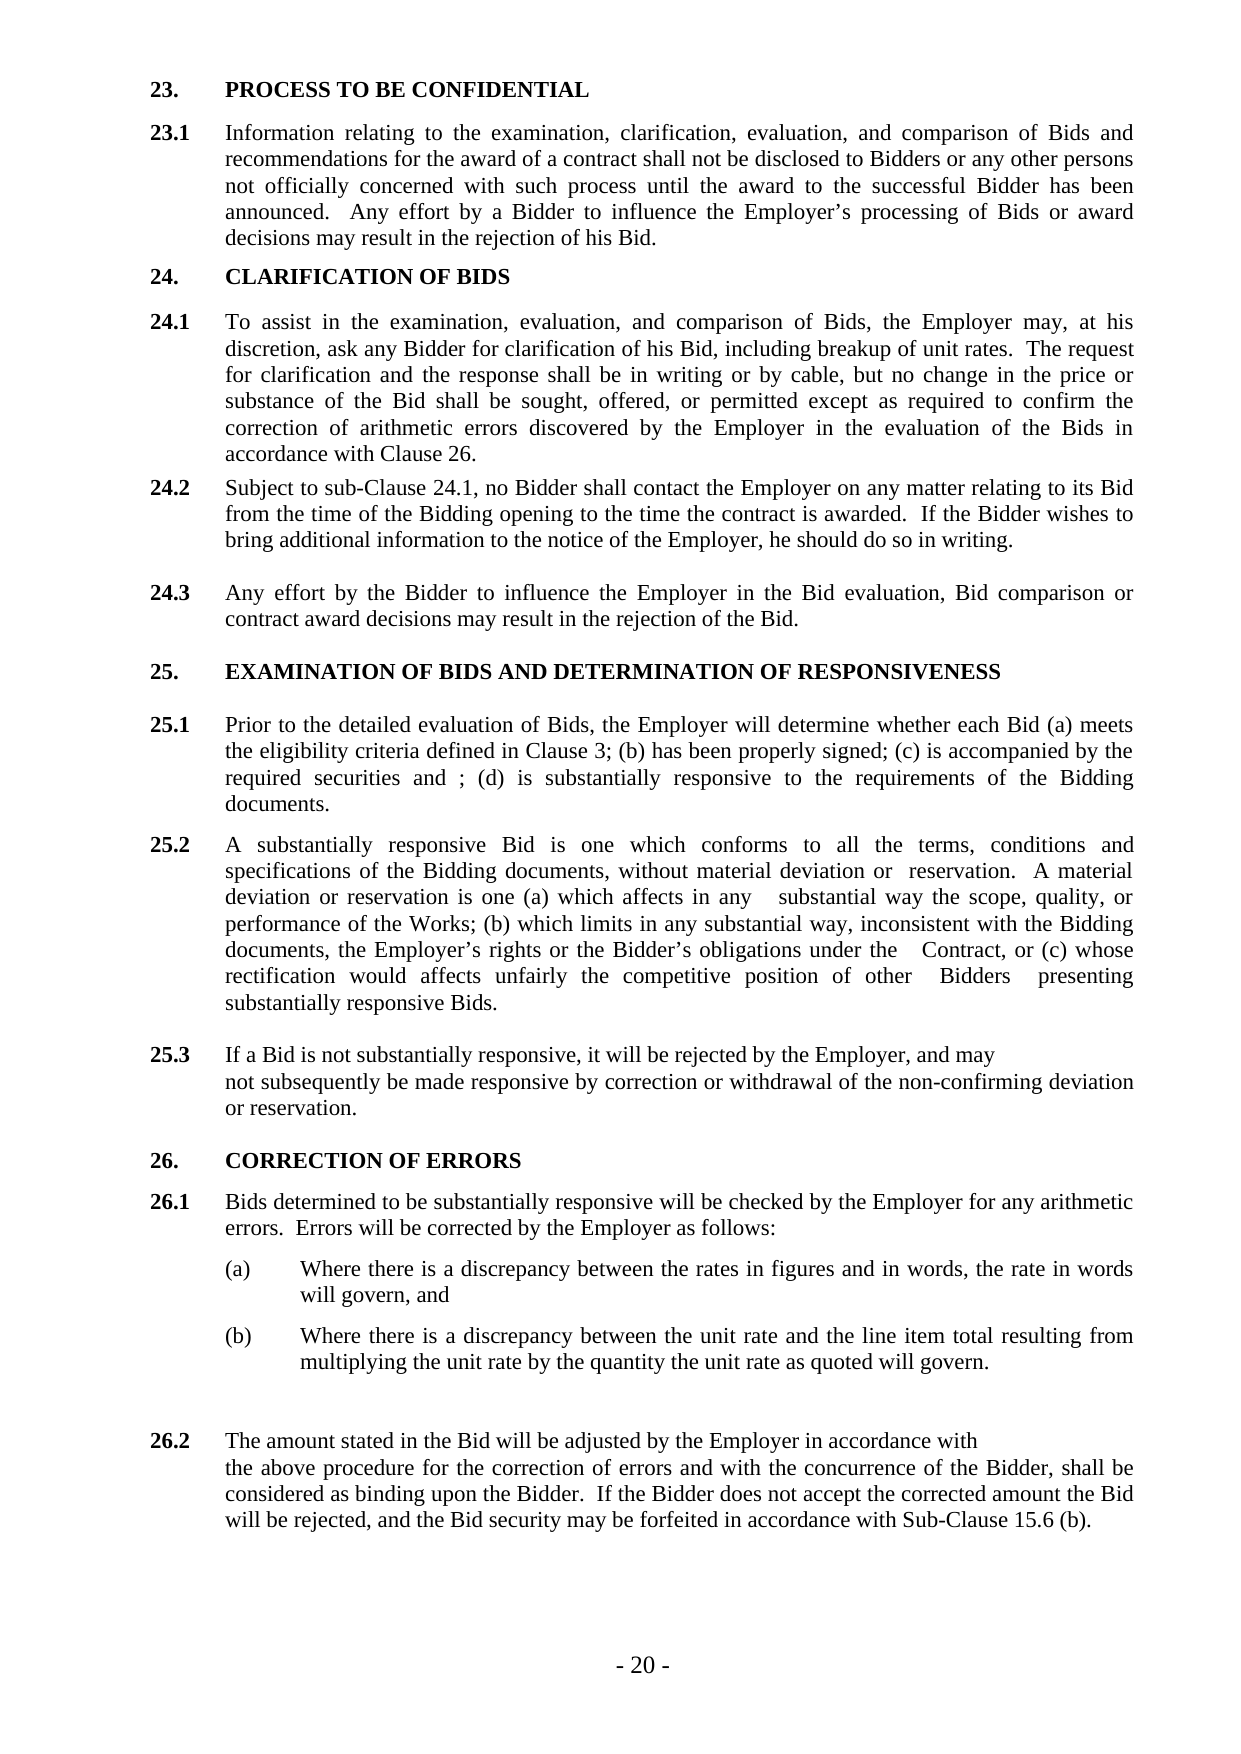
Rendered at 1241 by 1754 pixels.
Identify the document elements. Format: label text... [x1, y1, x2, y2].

text 26.1 Bids determined to be substantially responsive will be checked by the Employer for any arithmetic errors. Errors will be corrected by the Employer as follows: [150, 1188, 1135, 1240]
list A substantially responsive Bid is one which conforms to all the terms, conditions and specifications of the Bidding documents, without material deviation or reservation. A material deviation or reservation is one (a) which affects in any substantial way the scope, quality, or performance of the Works; (b) which limits in any substantial way, inconsistent with the Bidding documents, the Employer’s rights or the Bidder’s obligations under the Contract, or (c) whose rectification would affects unfairly the competitive position of other Bidders presenting substantially responsive Bids. [150, 831, 1135, 1015]
text 25. EXAMINATION OF BIDS AND DETERMINATION OF RESPONSIVENESS [150, 658, 1135, 684]
text 23.1 Information relating to the examination, clarification, evaluation, and comparison of Bids and recommendations for the award of a contract shall not be disclosed to Bidders or any other persons not officially concerned with such process until the award to the successful Bidder has been announced. Any effort by a Bidder to influence the Employer’s processing of Bids or award decisions may result in the rejection of his Bid. [150, 119, 1135, 251]
list Any effort by the Bidder to influence the Employer in the Bid evaluation, Bid comparison or contract award decisions may result in the rejection of the Bid. [150, 579, 1135, 632]
text 24.2 Subject to sub-Clause 24.1, no Bidder shall contact the Employer on any matter relating to its Bid from the time of the Bidding opening to the time the contract is awarded. If the Bidder wishes to bring additional information to the notice of the Employer, he should do so in writing. [150, 474, 1135, 553]
text the above procedure for the correction of errors and with the concurrence of the Bidder, shall be considered as binding upon the Bidder. If the Bidder does not accept the corrected amount the Bid will be rejected, and the Bid security may be forfeited in accordance with Sub-Clause 15.6 (b). [225, 1454, 1135, 1533]
text 24.1 To assist in the examination, evaluation, and comparison of Bids, the Employer may, at his discretion, ask any Bidder for clarification of his Bid, including breakup of unit rates. The request for clarification and the response shall be in writing or by cable, but no change in the price or substance of the Bid shall be sought, offered, or permitted except as required to confirm the correction of arithmetic errors discovered by the Employer in the evaluation of the Bids in accordance with Clause 26. [150, 308, 1135, 466]
text 24. CLARIFICATION OF BIDS [150, 263, 1135, 289]
list Where there is a discrepancy between the unit rate and the line item total resulting from multiplying the unit rate by the quantity the unit rate as quoted will govern. [225, 1322, 1135, 1374]
text 25.1 Prior to the detailed evaluation of Bids, the Employer will determine whether each Bid (a) meets the eligibility criteria defined in Clause 3; (b) has been properly signed; (c) is accompanied by the required securities and ; (d) is substantially responsive to the requirements of the Bidding documents. [150, 711, 1135, 816]
list Where there is a discrepancy between the rates in figures and in words, the rate in words will govern, and [225, 1255, 1135, 1307]
text not subsequently be made responsive by correction or withdrawal of the non-confirming deviation or reservation. [225, 1068, 1135, 1121]
text 26. CORRECTION OF ERRORS [150, 1147, 1135, 1173]
list If a Bid is not substantially responsive, it will be rejected by the Employer, and may [150, 1042, 1135, 1068]
text 23. PROCESS TO BE CONFIDENTIAL [150, 76, 1135, 102]
list The amount stated in the Bid will be adjusted by the Employer in accordance with [150, 1427, 1135, 1454]
